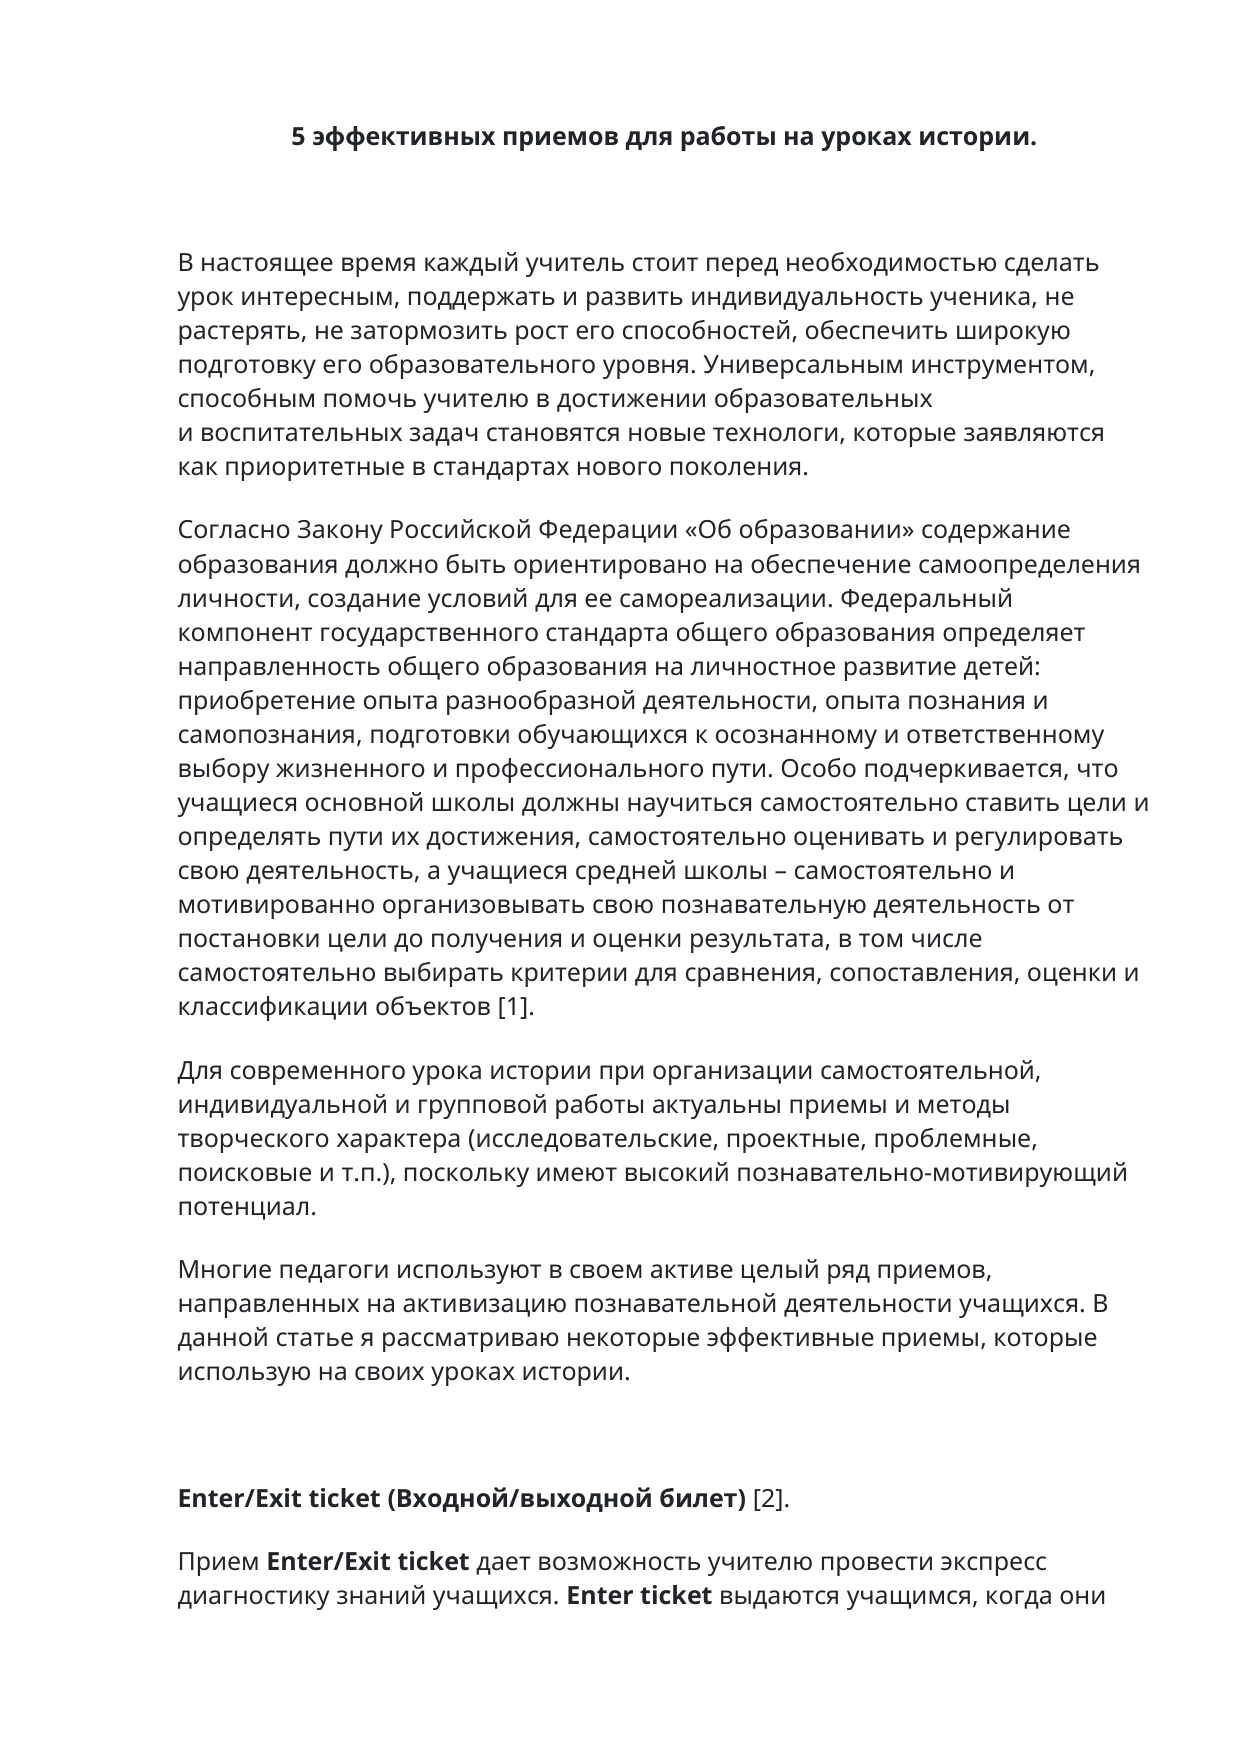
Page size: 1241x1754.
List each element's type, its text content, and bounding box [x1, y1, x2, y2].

text Согласно Закону Российской Федерации «Об образовании» содержание образования должно быть ориентировано на обеспечение самоопределения личности, создание условий для ее самореализации. Федеральный компонент государственного стандарта общего образования определяет направленность общего образования на личностное развитие детей: приобретение опыта разнообразной деятельности, опыта познания и самопознания, подготовки обучающихся к осознанному и ответственному выбору жизненного и профессионального пути. Особо подчеркивается, что учащиеся основной школы должны научиться самостоятельно ставить цели и определять пути их достижения, самостоятельно оценивать и регулировать свою деятельность, а учащиеся средней школы – самостоятельно и мотивированно организовывать свою познавательную деятельность от постановки цели до получения и оценки результата, в том числе самостоятельно выбирать критерии для сравнения, сопоставления, оценки и классификации объектов [1]. [177, 512, 1152, 1023]
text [177, 1544, 1152, 1612]
text Многие педагоги используют в своем активе целый ряд приемов, направленных на активизацию познавательной деятельности учащихся. В данной статье я рассматриваю некоторые эффективные приемы, которые использую на своих уроках истории. [177, 1252, 1152, 1388]
text Enter/Exit ticket (Входной/выходной билет) [2]. [177, 1480, 1152, 1514]
text 5 эффективных приемов для работы на уроках истории. [177, 118, 1152, 152]
text Для современного урока истории при организации самостоятельной, индивидуальной и групповой работы актуальны приемы и методы творческого характера (исследовательские, проектные, проблемные, поисковые и т.п.), поскольку имеют высокий познавательно-мотивирующий потенциал. [177, 1052, 1152, 1223]
text В настоящее время каждый учитель стоит перед необходимостью сделать урок интересным, поддержать и развить индивидуальность ученика, не растерять, не затормозить рост его способностей, обеспечить широкую подготовку его образовательного уровня. Универсальным инструментом, способным помочь учителю в достижении образовательных и воспитательных задач становятся новые технологи, которые заявляются как приоритетные в стандартах нового поколения. [177, 244, 1152, 483]
